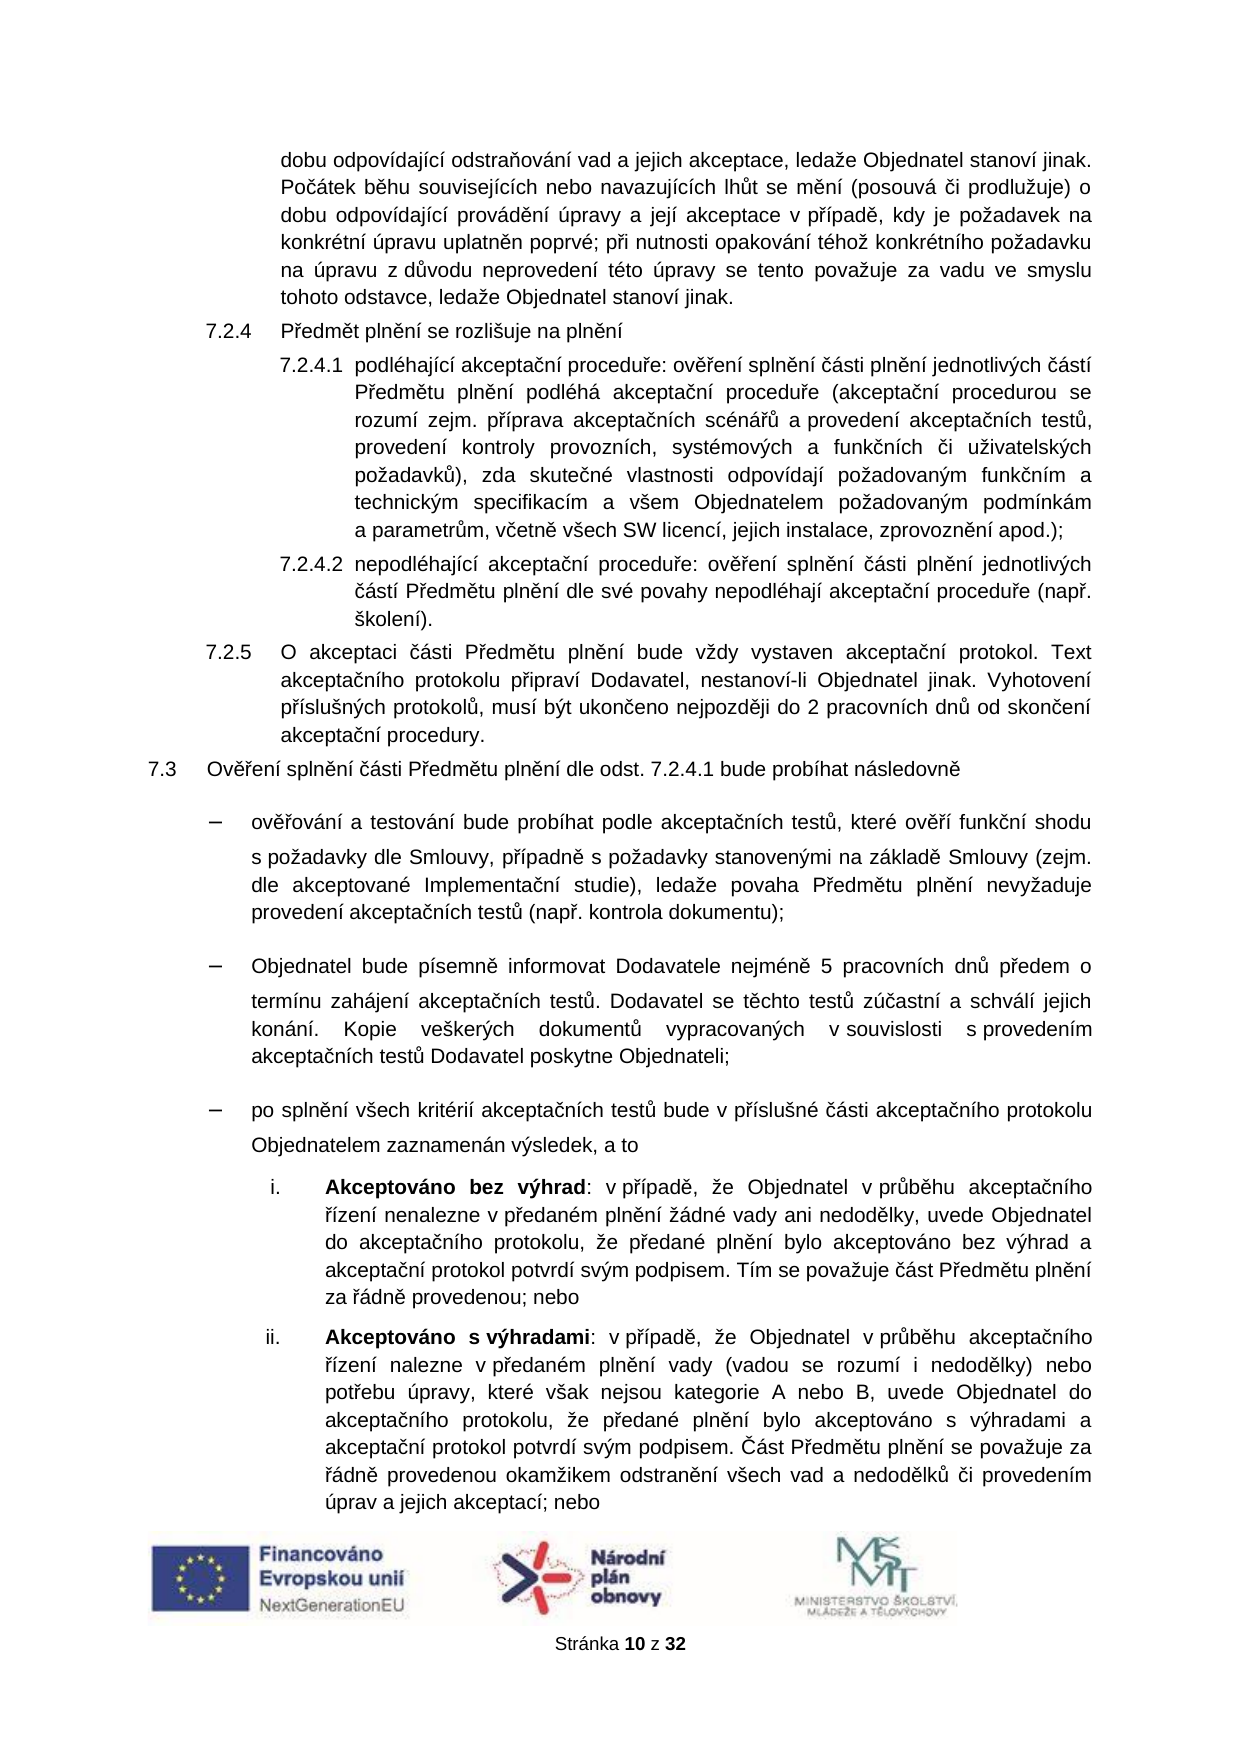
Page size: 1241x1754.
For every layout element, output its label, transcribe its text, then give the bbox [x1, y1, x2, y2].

list Akceptováno s výhradami: v případě, že Objednatel v průběhu akceptačního řízení nalezne v předaném plnění vady (vadou se rozumí i nedodělky) nebo potřebu úpravy, které však nejsou kategorie A nebo B, uvede Objednatel do akceptačního protokolu, že předané plnění bylo akceptováno s výhradami a akceptační protokol potvrdí svým podpisem. Část Předmětu plnění se považuje za řádně provedenou okamžikem odstranění všech vad a nedodělků či provedením úprav a jejich akceptací; nebo [281, 1325, 1093, 1514]
list Objednatel bude písemně informovat Dodavatele nejméně 5 pracovních dnů předem o termínu zahájení akceptačních testů. Dodavatel se těchto testů zúčastní a schválí jejich konání. Kopie veškerých dokumentů vypracovaných v souvislosti s provedením akceptačních testů Dodavatel poskytne Objednateli; [207, 943, 1093, 1068]
list Předmět plnění se rozlišuje na plnění [205, 319, 1093, 343]
list nepodléhající akceptační proceduře: ověření splnění části plnění jednotlivých částí Předmětu plnění dle své povahy nepodléhají akceptační proceduře (např. školení). [279, 551, 1093, 630]
list po splnění všech kritérií akceptačních testů bude v příslušné části akceptačního protokolu Objednatelem zaznamenán výsledek, a to [207, 1086, 1093, 1157]
list podléhající akceptační proceduře: ověření splnění části plnění jednotlivých částí Předmětu plnění podléhá akceptační proceduře (akceptační procedurou se rozumí zejm. příprava akceptačních scénářů a provedení akceptačních testů, provedení kontroly provozních, systémových a funkčních či uživatelských požadavků), zda skutečné vlastnosti odpovídají požadovaným funkčním a technickým specifikacím a všem Objednatelem požadovaným podmínkám a parametrům, včetně všech SW licencí, jejich instalace, zprovoznění apod.); [279, 353, 1093, 542]
picture [147, 1531, 958, 1626]
list ověřování a testování bude probíhat podle akceptačních testů, které ověří funkční shodu s požadavky dle Smlouvy, případně s požadavky stanovenými na základě Smlouvy (zejm. dle akceptované Implementační studie), ledaže povaha Předmětu plnění nevyžaduje provedení akceptačních testů (např. kontrola dokumentu); [207, 799, 1093, 924]
list Akceptováno bez výhrad: v případě, že Objednatel v průběhu akceptačního řízení nenalezne v předaném plnění žádné vady ani nedodělky, uvede Objednatel do akceptačního protokolu, že předané plnění bylo akceptováno bez výhrad a akceptační protokol potvrdí svým podpisem. Tím se považuje část Předmětu plnění za řádně provedenou; nebo [281, 1175, 1093, 1309]
list Ověření splnění části Předmětu plnění dle odst. 7.2.4.1 bude probíhat následovně [148, 756, 1093, 780]
list O akceptaci části Předmětu plnění bude vždy vystaven akceptační protokol. Text akceptačního protokolu připraví Dodavatel, nestanoví-li Objednatel jinak. Vyhotovení příslušných protokolů, musí být ukončeno nejpozději do 2 pracovních dnů od skončení akceptační procedury. [205, 640, 1093, 747]
